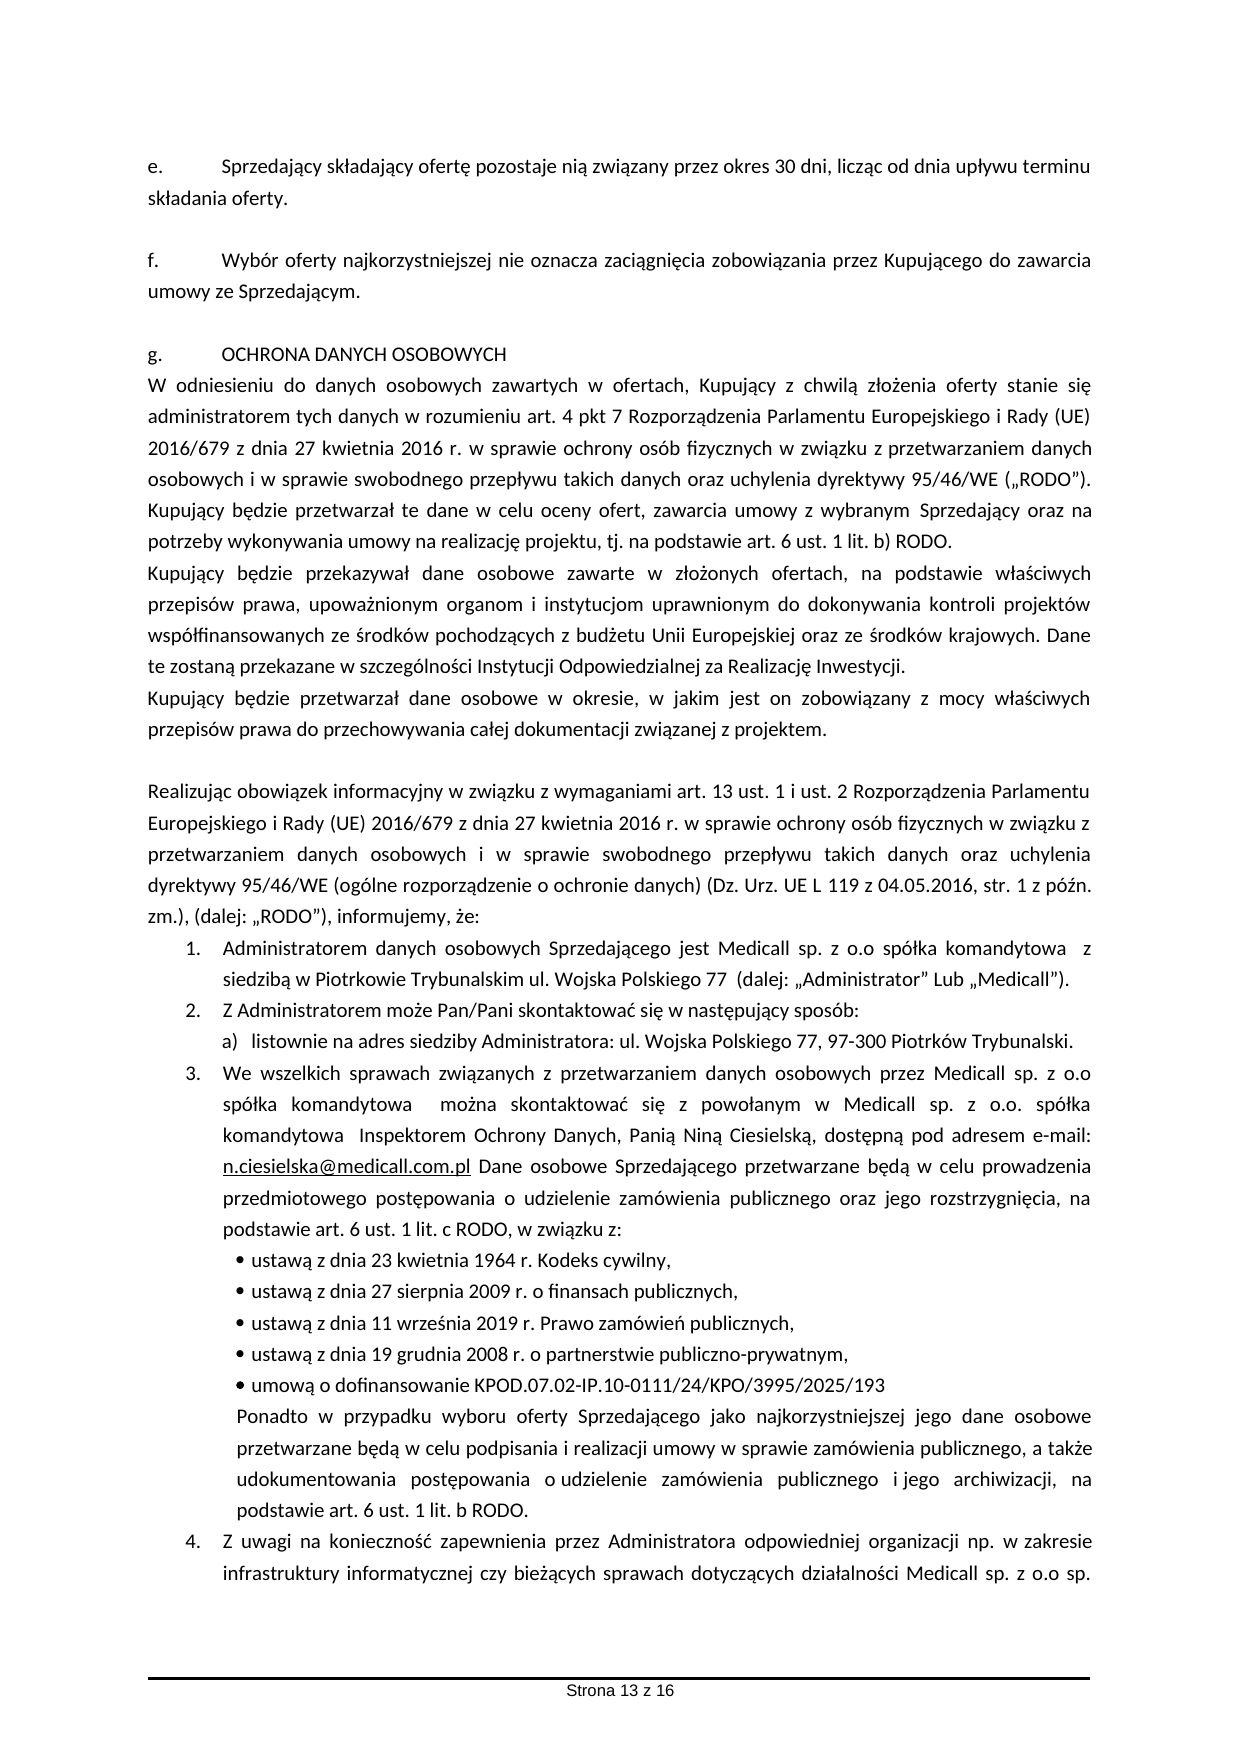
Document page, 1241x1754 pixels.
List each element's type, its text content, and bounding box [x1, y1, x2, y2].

text Realizując obowiązek informacyjny w związku z wymaganiami art. 13 ust. 1 i ust. 2 Rozporządzenia Parlamentu Europejskiego i Rady (UE) 2016/679 z dnia 27 kwietnia 2016 r. w sprawie ochrony osób fizycznych w związku z przetwarzaniem danych osobowych i w sprawie swobodnego przepływu takich danych oraz uchylenia dyrektywy 95/46/WE (ogólne rozporządzenie o ochronie danych) (Dz. Urz. UE L 119 z 04.05.2016, str. 1 z późn. zm.), (dalej: „RODO”), informujemy, że: [148, 773, 1092, 929]
list Z Administratorem może Pan/Pani skontaktować się w następujący sposób: [185, 991, 1092, 1023]
text Ponadto w przypadku wyboru oferty Sprzedającego jako najkorzystniejszej jego dane osobowe przetwarzane będą w celu podpisania i realizacji umowy w sprawie zamówienia publicznego, a także udokumentowania postępowania o udzielenie zamówienia publicznego i jego archiwizacji, na podstawie art. 6 ust. 1 lit. b RODO. [236, 1398, 1092, 1523]
list Wybór oferty najkorzystniejszej nie oznacza zaciągnięcia zobowiązania przez Kupującego do zawarcia umowy ze Sprzedającym. [147, 241, 1092, 304]
text Kupujący będzie przekazywał dane osobowe zawarte w złożonych ofertach, na podstawie właściwych przepisów prawa, upoważnionym organom i instytucjom uprawnionym do dokonywania kontroli projektów współfinansowanych ze środków pochodzących z budżetu Unii Europejskiej oraz ze środków krajowych. Dane te zostaną przekazane w szczególności Instytucji Odpowiedzialnej za Realizację Inwestycji. [147, 554, 1092, 679]
text W odniesieniu do danych osobowych zawartych w ofertach, Kupujący z chwilą złożenia oferty stanie się administratorem tych danych w rozumieniu art. 4 pkt 7 Rozporządzenia Parlamentu Europejskiego i Rady (UE) 2016/679 z dnia 27 kwietnia 2016 r. w sprawie ochrony osób fizycznych w związku z przetwarzaniem danych osobowych i w sprawie swobodnego przepływu takich danych oraz uchylenia dyrektywy 95/46/WE („RODO”). Kupujący będzie przetwarzał te dane w celu oceny ofert, zawarcia umowy z wybranym Sprzedający oraz na potrzeby wykonywania umowy na realizację projektu, tj. na podstawie art. 6 ust. 1 lit. b) RODO. [148, 366, 1092, 554]
list Administratorem danych osobowych Sprzedającego jest Medicall sp. z o.o spółka komandytowa z siedzibą w Piotrkowie Trybunalskim ul. Wojska Polskiego 77 (dalej: „Administrator” Lub „Medicall”). [185, 929, 1092, 991]
list listownie na adres siedziby Administratora: ul. Wojska Polskiego 77, 97-300 Piotrków Trybunalski. [222, 1023, 1092, 1054]
list We wszelkich sprawach związanych z przetwarzaniem danych osobowych przez Medicall sp. z o.o spółka komandytowa można skontaktować się z powołanym w Medicall sp. z o.o. spółka komandytowa Inspektorem Ochrony Danych, Panią Niną Ciesielską, dostępną pod adresem e-mail: n.ciesielska@medicall.com.pl Dane osobowe Sprzedającego przetwarzane będą w celu prowadzenia przedmiotowego postępowania o udzielenie zamówienia publicznego oraz jego rozstrzygnięcia, na podstawie art. 6 ust. 1 lit. c RODO, w związku z: [185, 1054, 1092, 1241]
list umową o dofinansowanie KPOD.07.02-IP.10-0111/24/KPO/3995/2025/193 [236, 1366, 1092, 1398]
list OCHRONA DANYCH OSOBOWYCH [147, 335, 1092, 366]
list ustawą z dnia 27 sierpnia 2009 r. o finansach publicznych, [236, 1273, 1092, 1304]
list ustawą z dnia 11 września 2019 r. Prawo zamówień publicznych, [236, 1304, 1092, 1335]
list ustawą z dnia 23 kwietnia 1964 r. Kodeks cywilny, [236, 1241, 1092, 1273]
list ustawą z dnia 19 grudnia 2008 r. o partnerstwie publiczno-prywatnym, [236, 1335, 1092, 1366]
text Kupujący będzie przetwarzał dane osobowe w okresie, w jakim jest on zobowiązany z mocy właściwych przepisów prawa do przechowywania całej dokumentacji związanej z projektem. [147, 679, 1092, 741]
list Sprzedający składający ofertę pozostaje nią związany przez okres 30 dni, licząc od dnia upływu terminu składania oferty. [147, 148, 1092, 210]
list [185, 1523, 1092, 1585]
